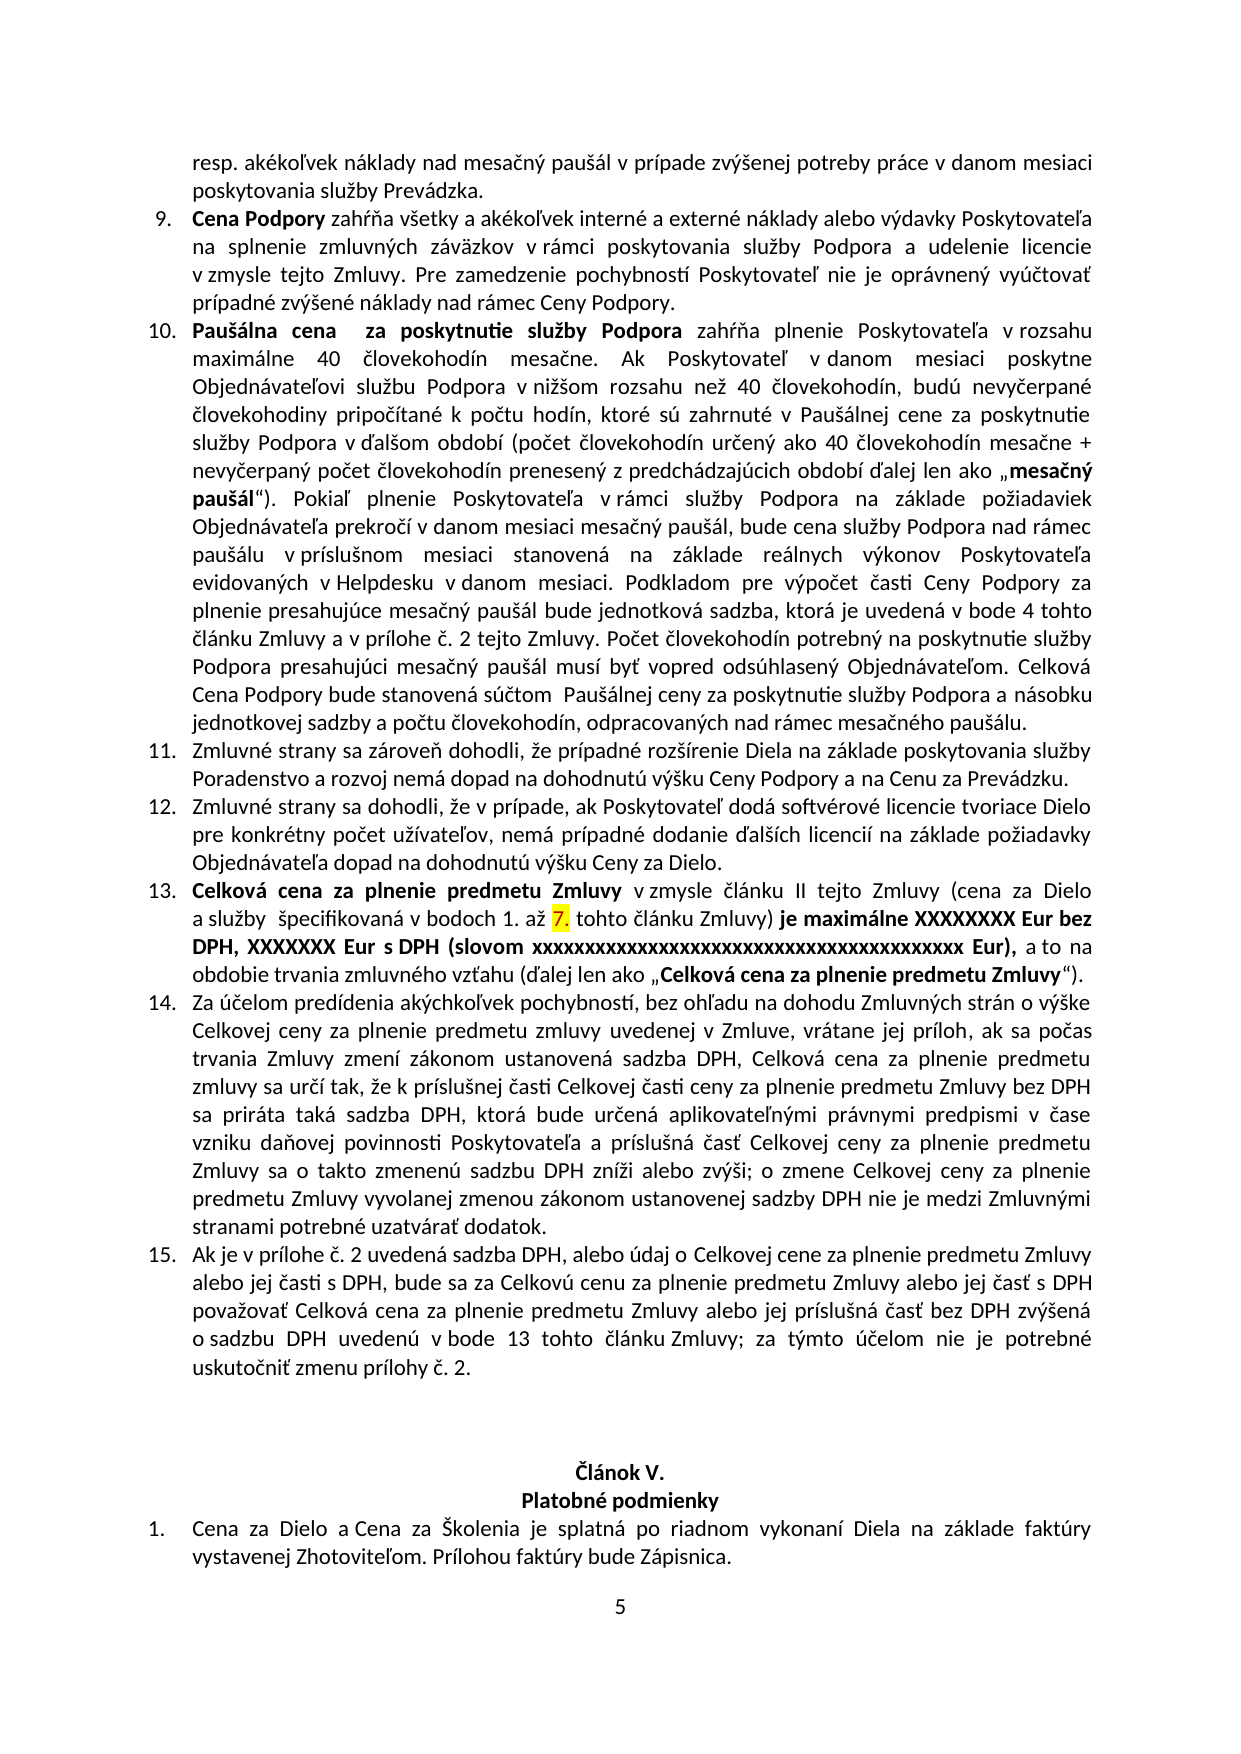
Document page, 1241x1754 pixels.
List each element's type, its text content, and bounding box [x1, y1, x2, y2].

list Cena Podpory zahŕňa všetky a akékoľvek interné a externé náklady alebo výdavky Poskytovateľa na splnenie zmluvných záväzkov v rámci poskytovania služby Podpora a udelenie licencie v zmysle tejto Zmluvy. Pre zamedzenie pochybností Poskytovateľ nie je oprávnený vyúčtovať prípadné zvýšené náklady nad rámec Ceny Podpory. [154, 204, 1092, 316]
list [155, 148, 1092, 204]
list Zmluvné strany sa zároveň dohodli, že prípadné rozšírenie Diela na základe poskytovania služby Poradenstvo a rozvoj nemá dopad na dohodnutú výšku Ceny Podpory a na Cenu za Prevádzku. [148, 736, 1092, 792]
list Celková cena za plnenie predmetu Zmluvy v zmysle článku II tejto Zmluvy (cena za Dielo a služby špecifikovaná v bodoch 1. až 7. tohto článku Zmluvy) je maximálne XXXXXXXX Eur bez DPH, XXXXXXX Eur s DPH (slovom xxxxxxxxxxxxxxxxxxxxxxxxxxxxxxxxxxxxxxxxx Eur), a to na obdobie trvania zmluvného vzťahu (ďalej len ako „Celková cena za plnenie predmetu Zmluvy“). [148, 876, 1092, 988]
text Platobné podmienky [148, 1486, 1092, 1514]
list Ak je v prílohe č. 2 uvedená sadzba DPH, alebo údaj o Celkovej cene za plnenie predmetu Zmluvy alebo jej časti s DPH, bude sa za Celkovú cenu za plnenie predmetu Zmluvy alebo jej časť s DPH považovať Celková cena za plnenie predmetu Zmluvy alebo jej príslušná časť bez DPH zvýšená o sadzbu DPH uvedenú v bode 13 tohto článku Zmluvy; za týmto účelom nie je potrebné uskutočniť zmenu prílohy č. 2. [148, 1241, 1092, 1381]
list Za účelom predídenia akýchkoľvek pochybností, bez ohľadu na dohodu Zmluvných strán o výške Celkovej ceny za plnenie predmetu zmluvy uvedenej v Zmluve, vrátane jej príloh, ak sa počas trvania Zmluvy zmení zákonom ustanovená sadzba DPH, Celková cena za plnenie predmetu zmluvy sa určí tak, že k príslušnej časti Celkovej časti ceny za plnenie predmetu Zmluvy bez DPH sa priráta taká sadzba DPH, ktorá bude určená aplikovateľnými právnymi predpismi v čase vzniku daňovej povinnosti Poskytovateľa a príslušná časť Celkovej ceny za plnenie predmetu Zmluvy sa o takto zmenenú sadzbu DPH zníži alebo zvýši; o zmene Celkovej ceny za plnenie predmetu Zmluvy vyvolanej zmenou zákonom ustanovenej sadzby DPH nie je medzi Zmluvnými stranami potrebné uzatvárať dodatok. [148, 988, 1092, 1241]
list Paušálna cena za poskytnutie služby Podpora zahŕňa plnenie Poskytovateľa v rozsahu maximálne 40 človekohodín mesačne. Ak Poskytovateľ v danom mesiaci poskytne Objednávateľovi službu Podpora v nižšom rozsahu než 40 človekohodín, budú nevyčerpané človekohodiny pripočítané k počtu hodín, ktoré sú zahrnuté v Paušálnej cene za poskytnutie služby Podpora v ďalšom období (počet človekohodín určený ako 40 človekohodín mesačne + nevyčerpaný počet človekohodín prenesený z predchádzajúcich období ďalej len ako „mesačný paušál“). Pokiaľ plnenie Poskytovateľa v rámci služby Podpora na základe požiadaviek Objednávateľa prekročí v danom mesiaci mesačný paušál, bude cena služby Podpora nad rámec paušálu v príslušnom mesiaci stanovená na základe reálnych výkonov Poskytovateľa evidovaných v Helpdesku v danom mesiaci. Podkladom pre výpočet časti Ceny Podpory za plnenie presahujúce mesačný paušál bude jednotková sadzba, ktorá je uvedená v bode 4 tohto článku Zmluvy a v prílohe č. 2 tejto Zmluvy. Počet človekohodín potrebný na poskytnutie služby Podpora presahujúci mesačný paušál musí byť vopred odsúhlasený Objednávateľom. Celková Cena Podpory bude stanovená súčtom Paušálnej ceny za poskytnutie služby Podpora a násobku jednotkovej sadzby a počtu človekohodín, odpracovaných nad rámec mesačného paušálu. [148, 316, 1092, 736]
list Zmluvné strany sa dohodli, že v prípade, ak Poskytovateľ dodá softvérové licencie tvoriace Dielo pre konkrétny počet užívateľov, nemá prípadné dodanie ďalších licencií na základe požiadavky Objednávateľa dopad na dohodnutú výšku Ceny za Dielo. [148, 792, 1092, 876]
list Cena za Dielo a Cena za Školenia je splatná po riadnom vykonaní Diela na základe faktúry vystavenej Zhotoviteľom. Prílohou faktúry bude Zápisnica. [148, 1514, 1092, 1570]
text Článok V. [148, 1458, 1092, 1486]
